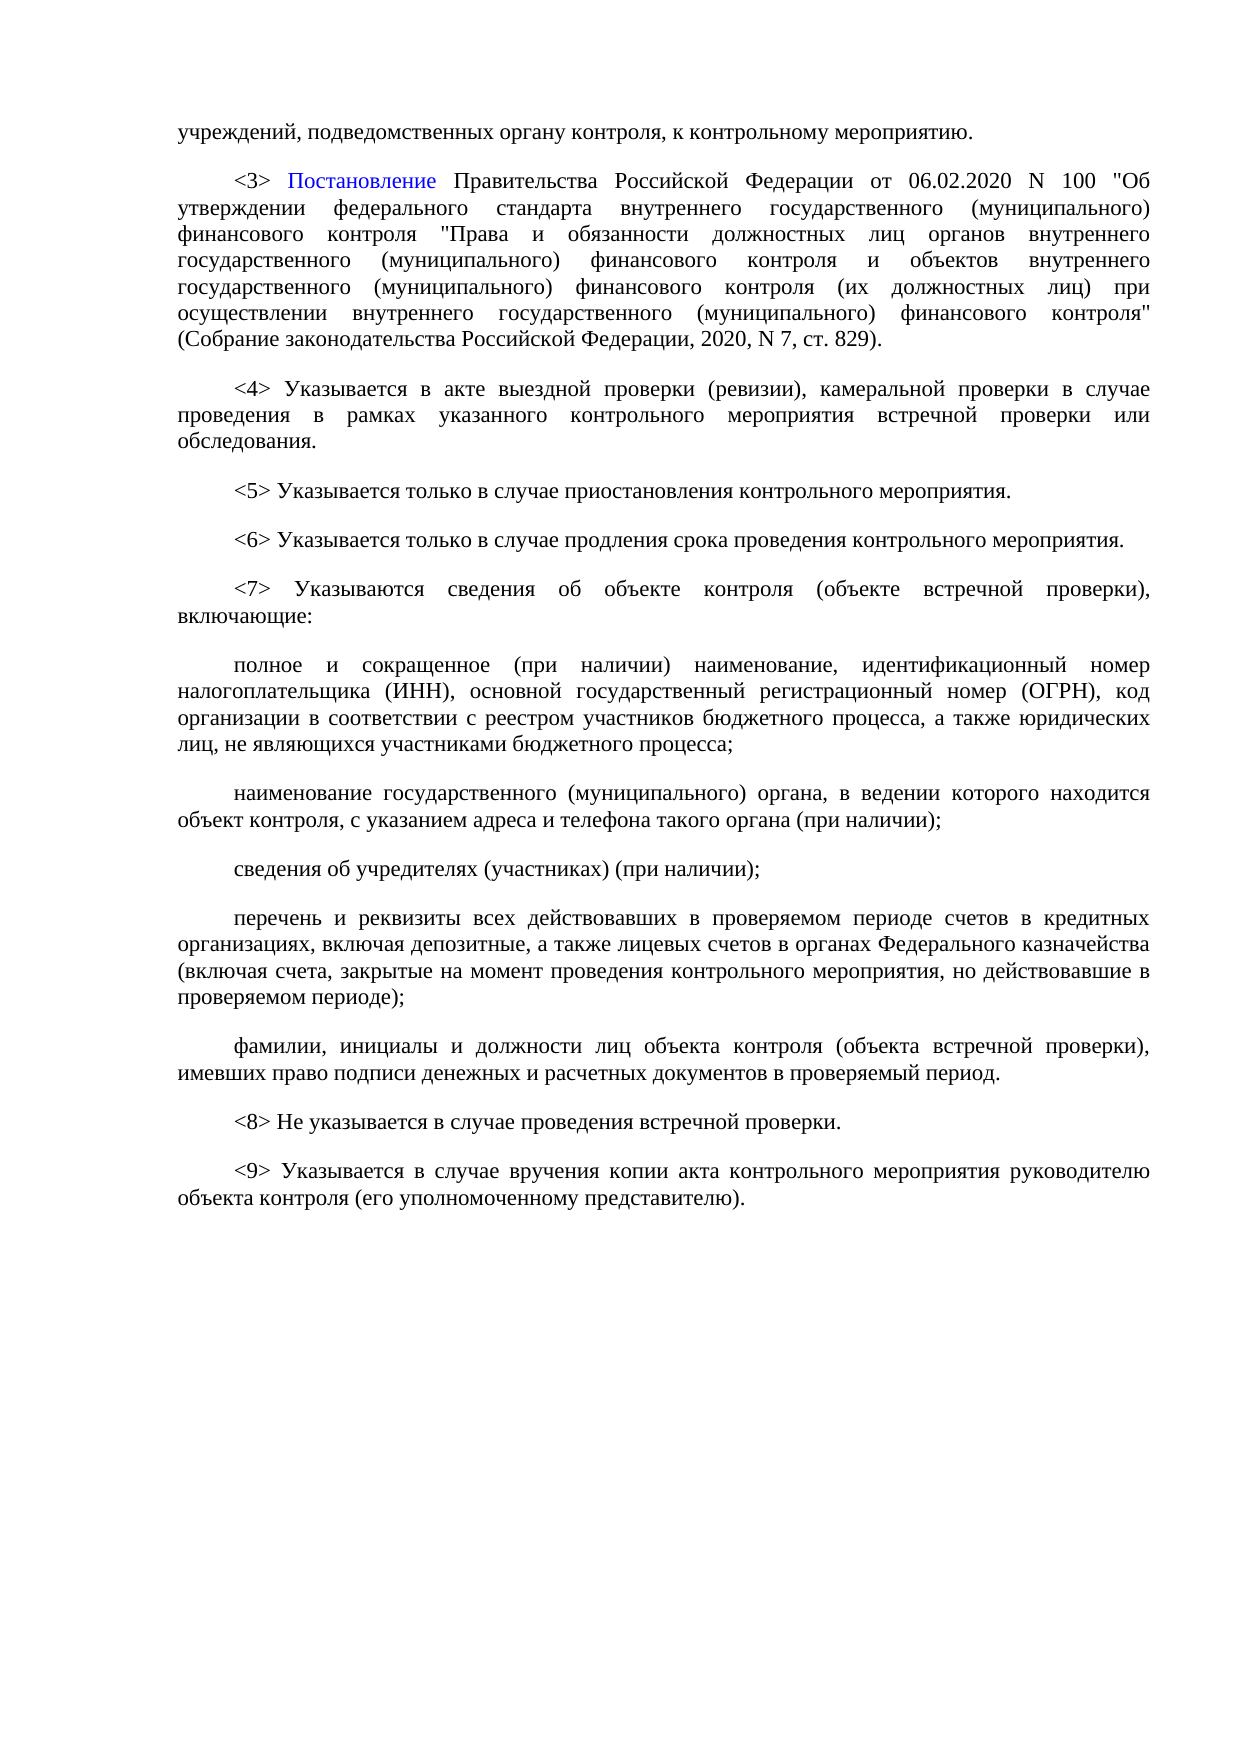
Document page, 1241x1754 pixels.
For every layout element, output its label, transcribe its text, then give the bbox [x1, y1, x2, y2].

text <3> Постановление Правительства Российской Федерации от 06.02.2020 N 100 "Об утверждении федерального стандарта внутреннего государственного (муниципального) финансового контроля "Права и обязанности должностных лиц органов внутреннего государственного (муниципального) финансового контроля и объектов внутреннего государственного (муниципального) финансового контроля (их должностных лиц) при осуществлении внутреннего государственного (муниципального) финансового контроля" (Собрание законодательства Российской Федерации, 2020, N 7, ст. 829). [177, 167, 1152, 352]
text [177, 118, 1152, 144]
text наименование государственного (муниципального) органа, в ведении которого находится объект контроля, с указанием адреса и телефона такого органа (при наличии); [177, 779, 1152, 832]
text <4> Указывается в акте выездной проверки (ревизии), камеральной проверки в случае проведения в рамках указанного контрольного мероприятия встречной проверки или обследования. [177, 375, 1152, 454]
text <7> Указываются сведения об объекте контроля (объекте встречной проверки), включающие: [177, 575, 1152, 628]
text полное и сокращенное (при наличии) наименование, идентификационный номер налогоплательщика (ИНН), основной государственный регистрационный номер (ОГРН), код организации в соответствии с реестром участников бюджетного процесса, а также юридических лиц, не являющихся участниками бюджетного процесса; [177, 651, 1152, 756]
text <8> Не указывается в случае проведения встречной проверки. [177, 1108, 1152, 1134]
text фамилии, инициалы и должности лиц объекта контроля (объекта встречной проверки), имевших право подписи денежных и расчетных документов в проверяемый период. [177, 1032, 1152, 1085]
text перечень и реквизиты всех действовавших в проверяемом периоде счетов в кредитных организациях, включая депозитные, а также лицевых счетов в органах Федерального казначейства (включая счета, закрытые на момент проведения контрольного мероприятия, но действовавшие в проверяемом периоде); [177, 904, 1152, 1009]
text <5> Указывается только в случае приостановления контрольного мероприятия. [177, 477, 1152, 503]
text сведения об учредителях (участниках) (при наличии); [177, 855, 1152, 881]
text <9> Указывается в случае вручения копии акта контрольного мероприятия руководителю объекта контроля (его уполномоченному представителю). [177, 1157, 1152, 1210]
text <6> Указывается только в случае продления срока проведения контрольного мероприятия. [177, 526, 1152, 552]
